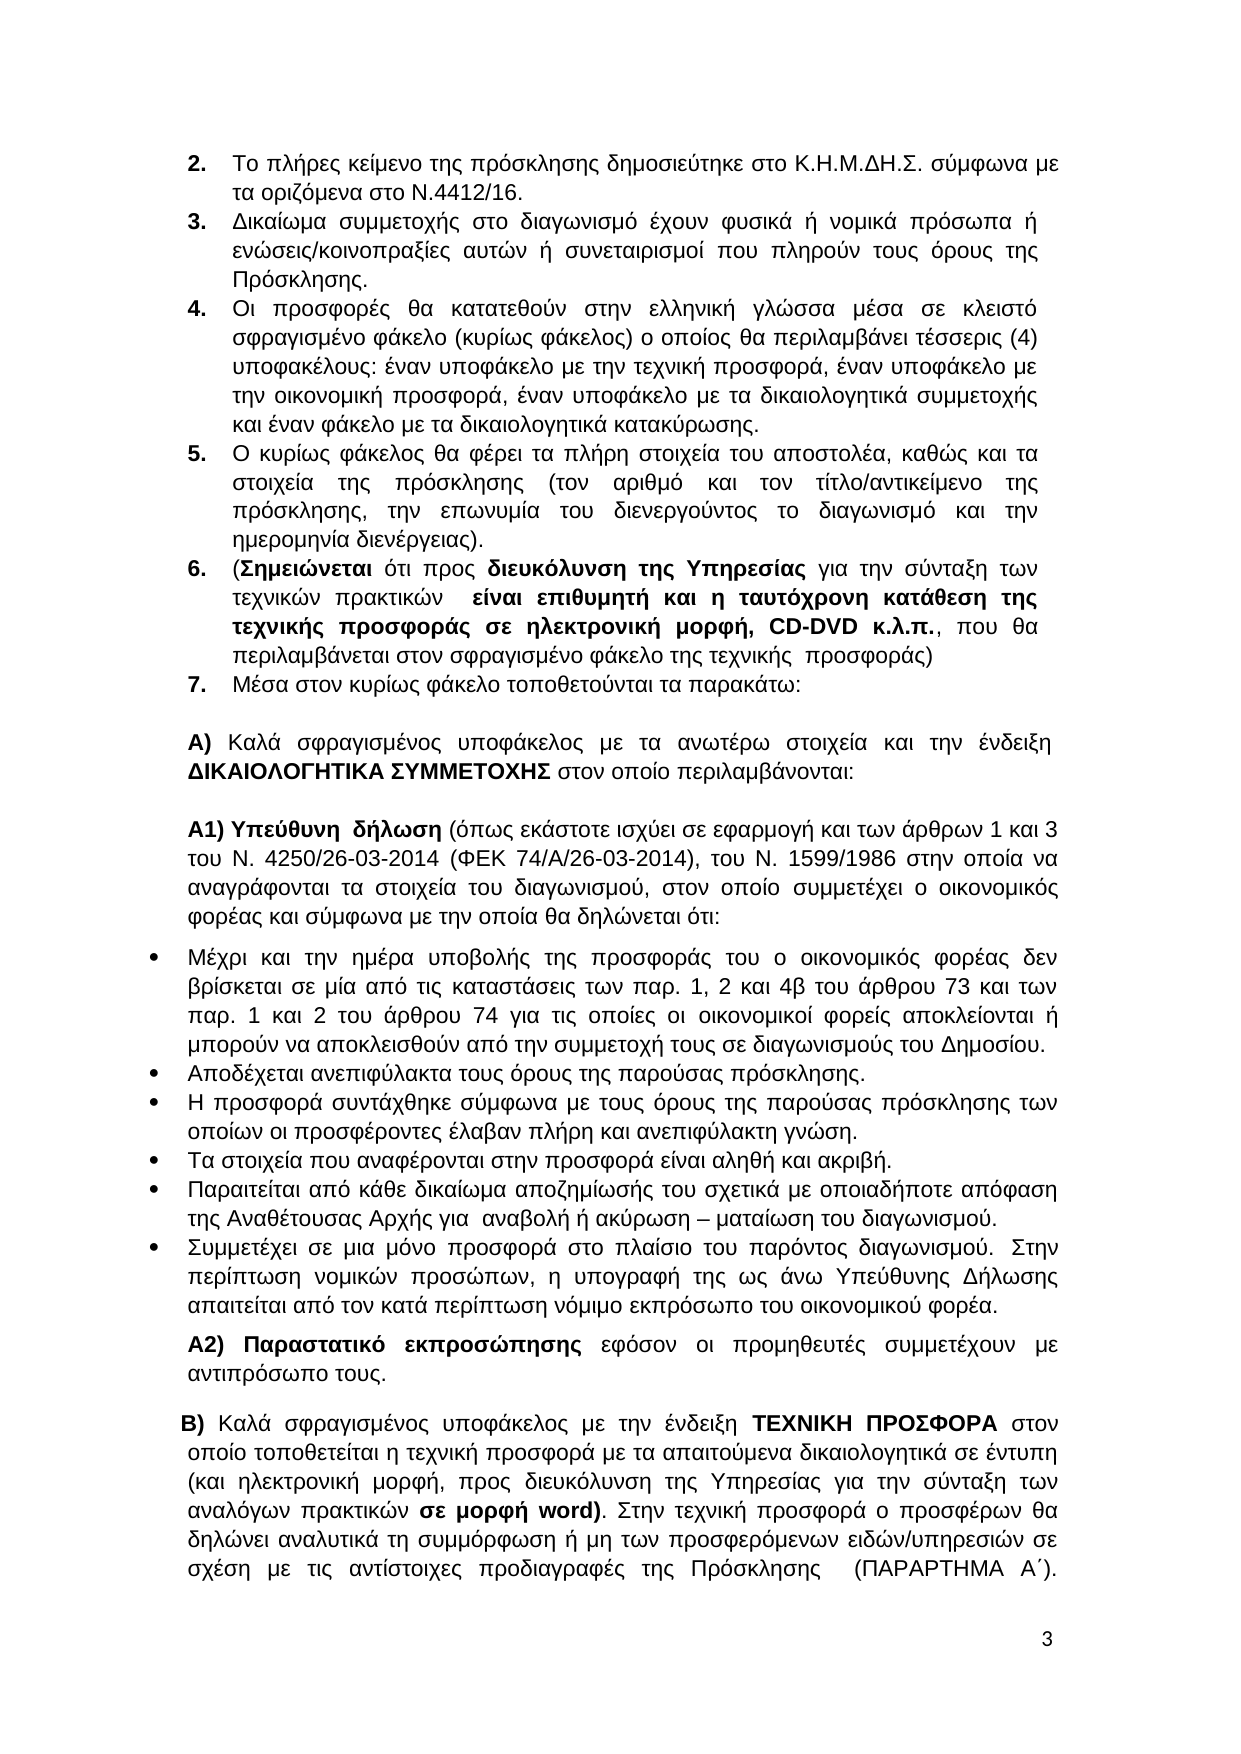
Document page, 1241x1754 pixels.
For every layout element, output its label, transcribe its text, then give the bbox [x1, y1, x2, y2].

list (Σημειώνεται ότι προς διευκόλυνση της Υπηρεσίας για την σύνταξη των τεχνικών πρακτικών είναι επιθυμητή και η ταυτόχρονη κατάθεση της τεχνικής προσφοράς σε ηλεκτρονική μορφή, CD-DVD κ.λ.π., που θα περιλαμβάνεται στον σφραγισμένο φάκελο της τεχνικής προσφοράς) [187, 555, 1038, 669]
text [180, 1410, 1059, 1581]
text Α) Καλά σφραγισμένος υποφάκελος με τα ανωτέρω στοιχεία και την ένδειξη ΔΙΚΑΙΟΛΟΓΗΤΙΚΑ ΣΥΜΜΕΤΟΧΗΣ στον οποίο περιλαμβάνονται: [187, 729, 1053, 784]
list Δικαίωμα συμμετοχής στο διαγωνισμό έχουν φυσικά ή νομικά πρόσωπα ή ενώσεις/κοινοπραξίες αυτών ή συνεταιρισμοί που πληρούν τους όρους της Πρόσκλησης. [187, 208, 1038, 292]
list Τα στοιχεία που αναφέρονται στην προσφορά είναι αληθή και ακριβή. [150, 1147, 1059, 1173]
text Α1) Υπεύθυνη δήλωση (όπως εκάστοτε ισχύει σε εφαρμογή και των άρθρων 1 και 3 του Ν. 4250/26-03-2014 (ΦΕΚ 74/Α/26-03-2014), του Ν. 1599/1986 στην οποία να αναγράφονται τα στοιχεία του διαγωνισμού, στον οποίο συμμετέχει ο οικονομικός φορέας και σύμφωνα με την οποία θα δηλώνεται ότι: [187, 816, 1059, 929]
list Παραιτείται από κάθε δικαίωμα αποζημίωσής του σχετικά με οποιαδήποτε απόφαση της Αναθέτουσας Αρχής για αναβολή ή ακύρωση – ματαίωση του διαγωνισμού. [150, 1176, 1059, 1231]
list Το πλήρες κείμενο της πρόσκλησης δημοσιεύτηκε στο Κ.Η.Μ.ΔΗ.Σ. σύμφωνα με τα οριζόμενα στο Ν.4412/16. [187, 150, 1059, 205]
list Αποδέχεται ανεπιφύλακτα τους όρους της παρούσας πρόσκλησης. [150, 1060, 1059, 1087]
list Ο κυρίως φάκελος θα φέρει τα πλήρη στοιχεία του αποστολέα, καθώς και τα στοιχεία της πρόσκλησης (τον αριθμό και τον τίτλο/αντικείμενο της πρόσκλησης, την επωνυμία του διενεργούντος το διαγωνισμό και την ημερομηνία διενέργειας). [187, 439, 1038, 553]
list Μέσα στον κυρίως φάκελο τοποθετούνται τα παρακάτω: [187, 671, 1053, 698]
list Μέχρι και την ημέρα υποβολής της προσφοράς του ο οικονομικός φορέας δεν βρίσκεται σε μία από τις καταστάσεις των παρ. 1, 2 και 4β του άρθρου 73 και των παρ. 1 και 2 του άρθρου 74 για τις οποίες οι οικονομικοί φορείς αποκλείονται ή μπορούν να αποκλεισθούν από την συμμετοχή τους σε διαγωνισμούς του Δημοσίου. [150, 944, 1059, 1058]
list Συμμετέχει σε μια μόνο προσφορά στο πλαίσιο του παρόντος διαγωνισμού. Στην περίπτωση νομικών προσώπων, η υπογραφή της ως άνω Υπεύθυνης Δήλωσης απαιτείται από τον κατά περίπτωση νόμιμο εκπρόσωπο του οικονομικού φορέα. [150, 1234, 1059, 1318]
text Α2) Παραστατικό εκπροσώπησης εφόσον οι προμηθευτές συμμετέχουν με αντιπρόσωπο τους. [187, 1331, 1059, 1387]
list Η προσφορά συντάχθηκε σύμφωνα με τους όρους της παρούσας πρόσκλησης των οποίων οι προσφέροντες έλαβαν πλήρη και ανεπιφύλακτη γνώση. [150, 1089, 1059, 1144]
list Οι προσφορές θα κατατεθούν στην ελληνική γλώσσα μέσα σε κλειστό σφραγισμένο φάκελο (κυρίως φάκελος) ο οποίος θα περιλαμβάνει τέσσερις (4) υποφακέλους: έναν υποφάκελο με την τεχνική προσφορά, έναν υποφάκελο με την οικονομική προσφορά, έναν υποφάκελο με τα δικαιολογητικά συμμετοχής και έναν φάκελο με τα δικαιολογητικά κατακύρωσης. [187, 295, 1038, 437]
